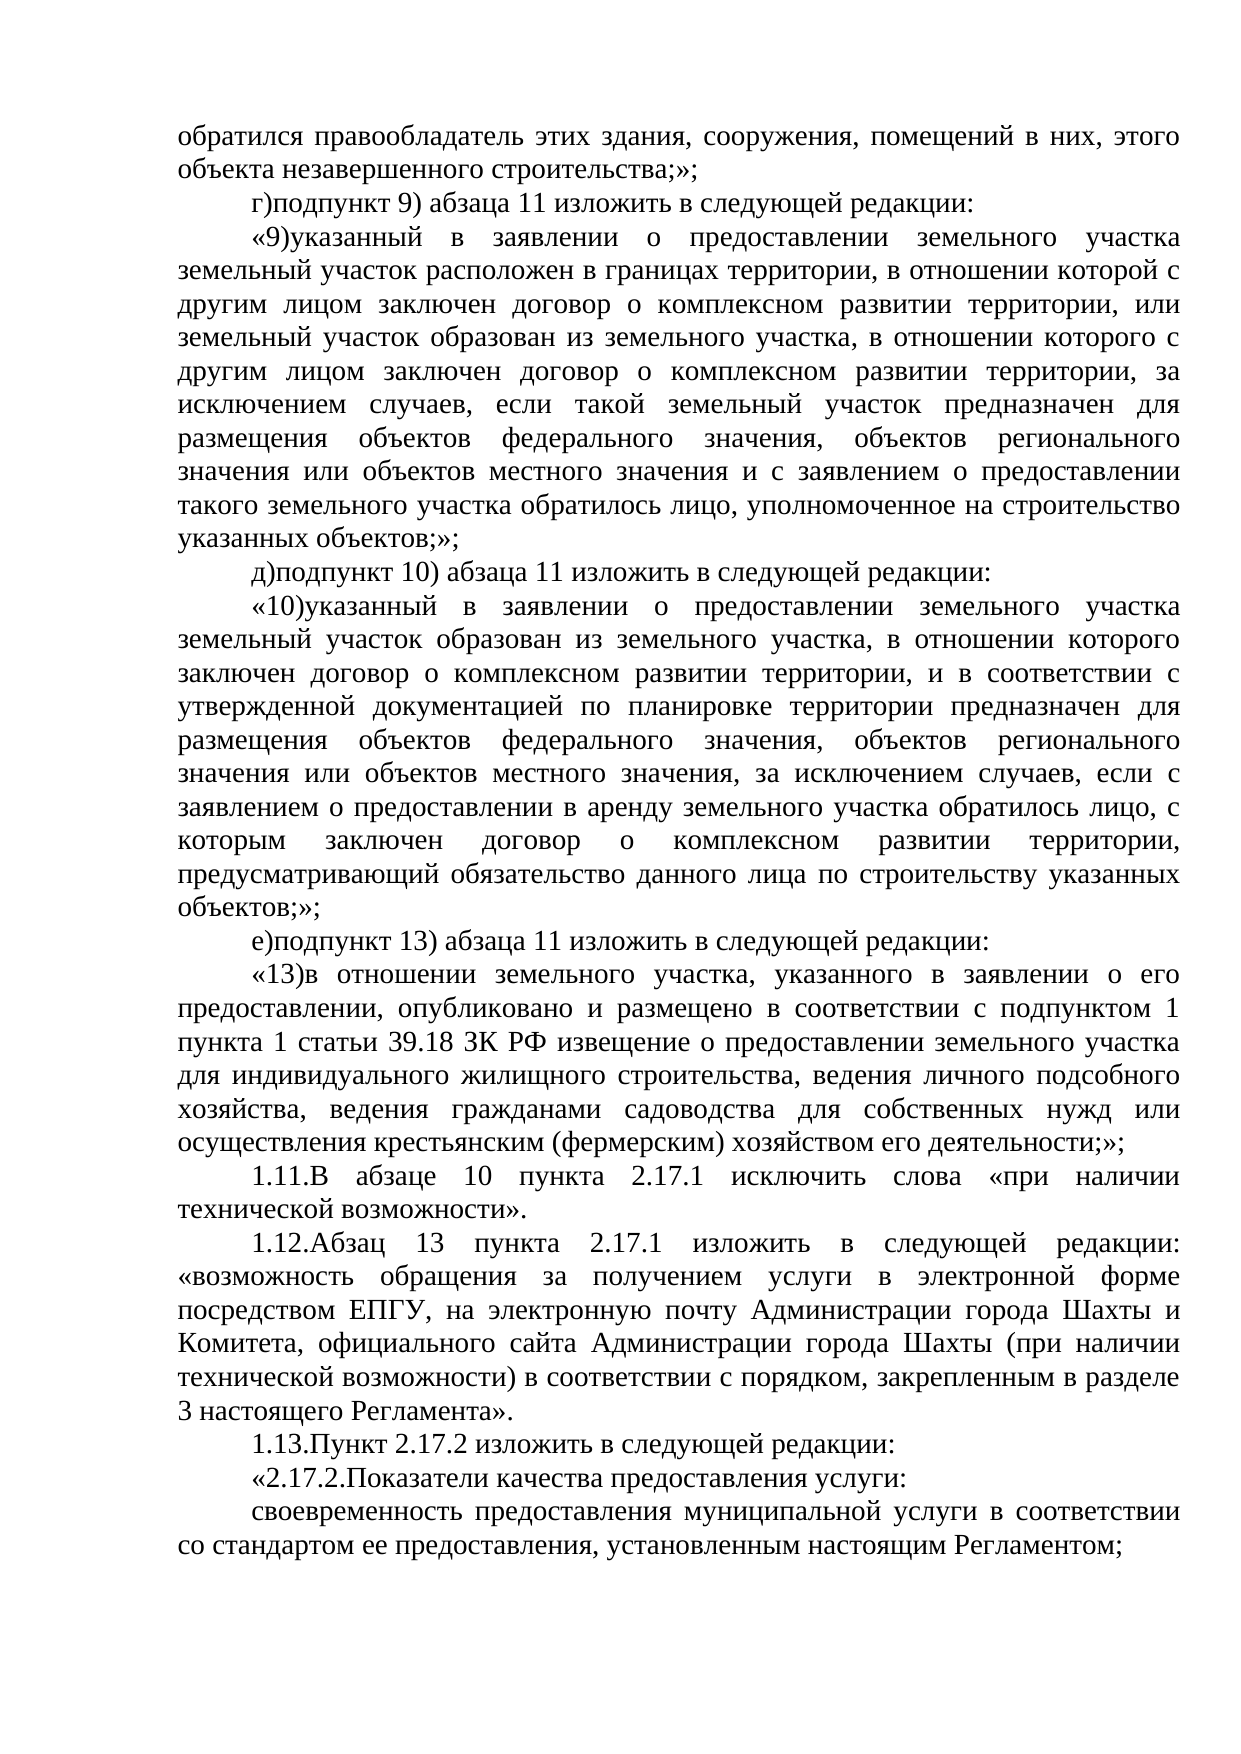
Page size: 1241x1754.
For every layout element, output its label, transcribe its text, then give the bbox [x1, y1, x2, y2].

text 1.13.Пункт 2.17.2 изложить в следующей редакции: [177, 1426, 1181, 1460]
text 1.11.В абзаце 10 пункта 2.17.1 исключить слова «при наличии технической возможности». [177, 1158, 1181, 1225]
text д)подпункт 10) абзаца 11 изложить в следующей редакции: [177, 554, 1181, 588]
text «9)указанный в заявлении о предоставлении земельного участка земельный участок расположен в границах территории, в отношении которой с другим лицом заключен договор о комплексном развитии территории, или земельный участок образован из земельного участка, в отношении которого с другим лицом заключен договор о комплексном развитии территории, за исключением случаев, если такой земельный участок предназначен для размещения объектов федерального значения, объектов регионального значения или объектов местного значения и с заявлением о предоставлении такого земельного участка обратилось лицо, уполномоченное на строительство указанных объектов;»; [177, 219, 1181, 554]
text 1.12.Абзац 13 пункта 2.17.1 изложить в следующей редакции: «возможность обращения за получением услуги в электронной форме посредством ЕПГУ, на электронную почту Администрации города Шахты и Комитета, официального сайта Администрации города Шахты (при наличии технической возможности) в соответствии с порядком, закрепленным в разделе 3 настоящего Регламента». [177, 1225, 1181, 1426]
text «2.17.2.Показатели качества предоставления услуги: [177, 1460, 1181, 1493]
text г)подпункт 9) абзаца 11 изложить в следующей редакции: [177, 185, 1181, 219]
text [177, 118, 1181, 185]
text «10)указанный в заявлении о предоставлении земельного участка земельный участок образован из земельного участка, в отношении которого заключен договор о комплексном развитии территории, и в соответствии с утвержденной документацией по планировке территории предназначен для размещения объектов федерального значения, объектов регионального значения или объектов местного значения, за исключением случаев, если с заявлением о предоставлении в аренду земельного участка обратилось лицо, с которым заключен договор о комплексном развитии территории, предусматривающий обязательство данного лица по строительству указанных объектов;»; [177, 588, 1181, 923]
text «13)в отношении земельного участка, указанного в заявлении о его предоставлении, опубликовано и размещено в соответствии с подпунктом 1 пункта 1 статьи 39.18 ЗК РФ извещение о предоставлении земельного участка для индивидуального жилищного строительства, ведения личного подсобного хозяйства, ведения гражданами садоводства для собственных нужд или осуществления крестьянским (фермерским) хозяйством его деятельности;»; [177, 957, 1181, 1158]
text е)подпункт 13) абзаца 11 изложить в следующей редакции: [177, 923, 1181, 957]
text своевременность предоставления муниципальной услуги в соответствии со стандартом ее предоставления, установленным настоящим Регламентом; [177, 1493, 1181, 1560]
